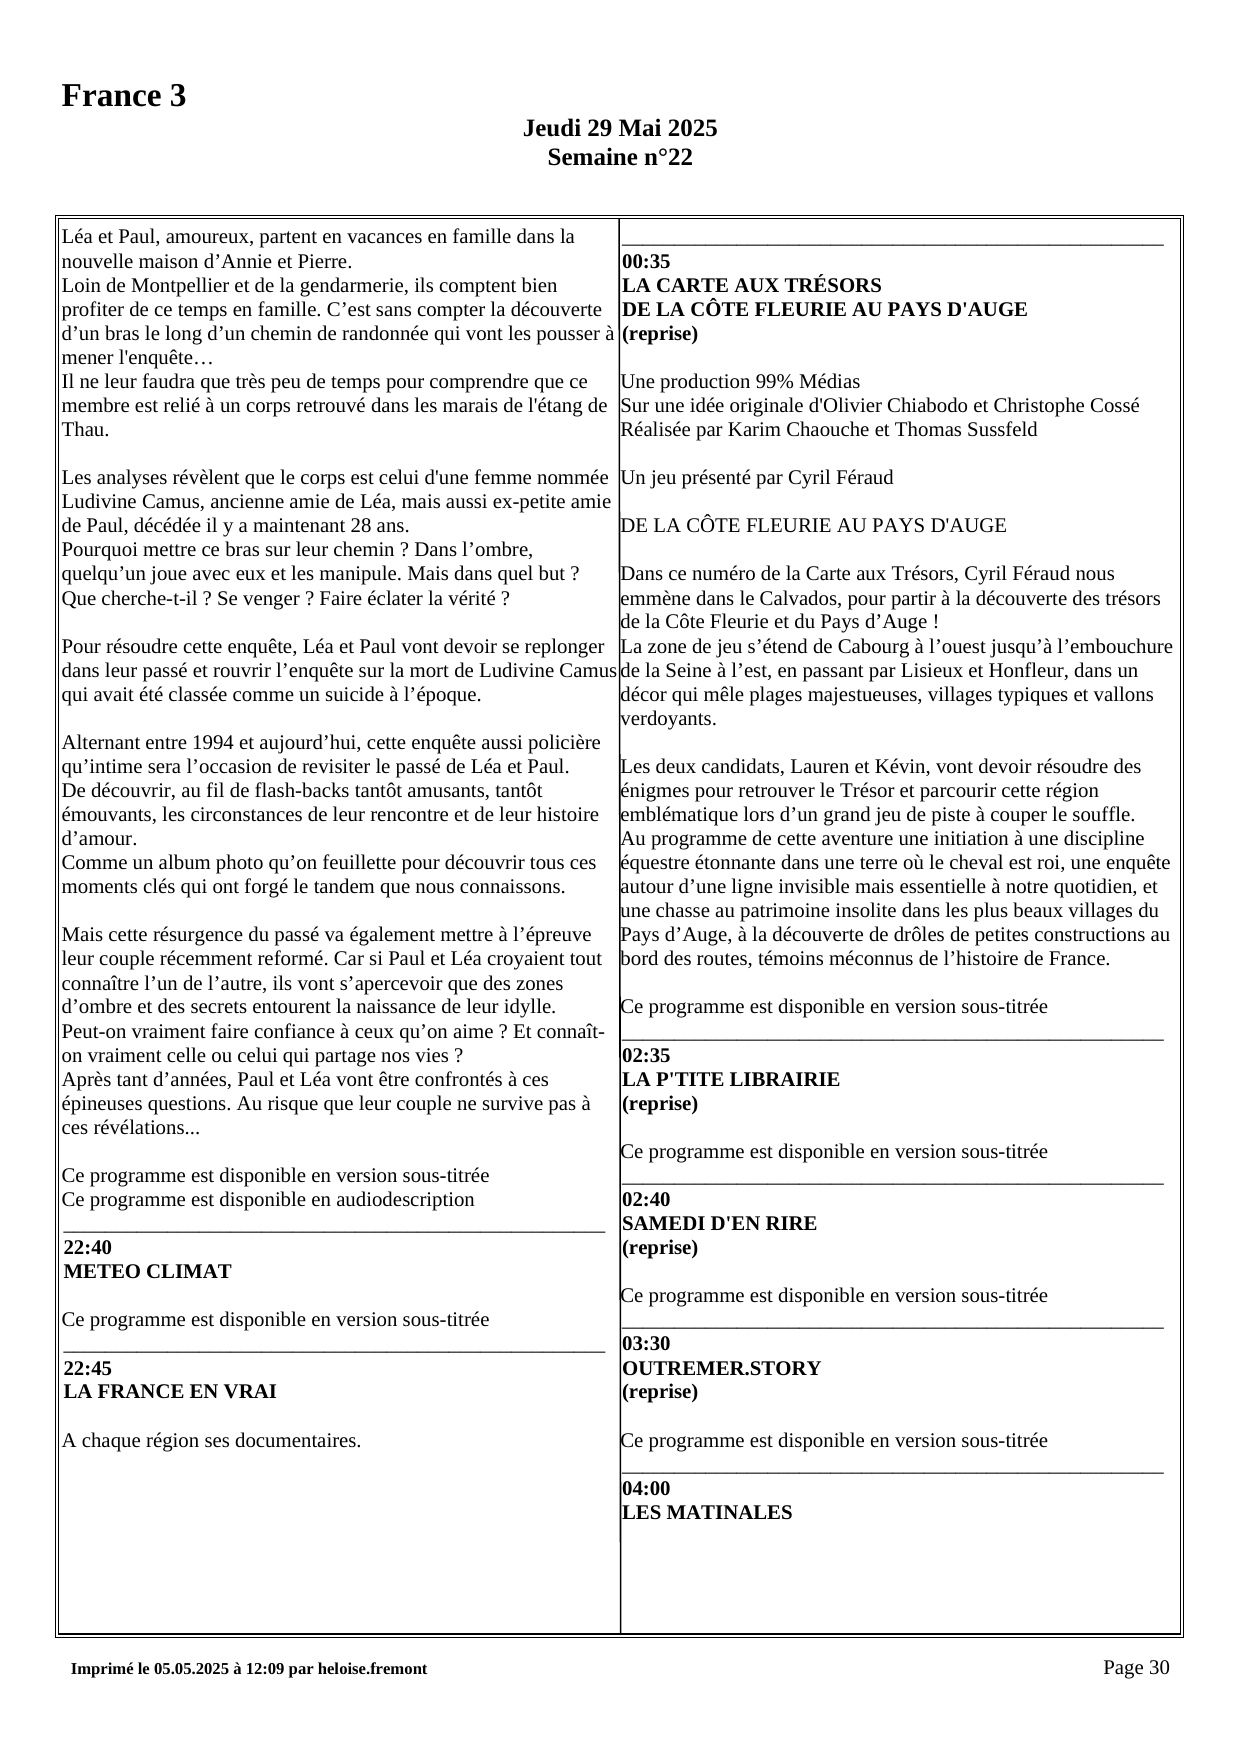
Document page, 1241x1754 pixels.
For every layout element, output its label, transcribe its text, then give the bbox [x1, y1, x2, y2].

text LA P'TITE LIBRAIRIE [622, 1067, 1179, 1091]
text (reprise) [622, 1091, 1179, 1115]
text 02:35 [622, 1043, 1179, 1067]
text 00:35 [622, 248, 1179, 273]
text Ce programme est disponible en version sous-titrée [61, 1163, 620, 1187]
text METEO CLIMAT [63, 1259, 620, 1283]
text LA CARTE AUX TRÉSORS [622, 273, 1179, 297]
text A chaque région ses documentaires. [61, 1403, 620, 1452]
text 22:40 [63, 1235, 620, 1259]
text Ce programme est disponible en version sous-titrée [61, 1307, 620, 1331]
text Ce programme est disponible en version sous-titrée [620, 1283, 1179, 1307]
text ____________________________________________________ [622, 1307, 1179, 1331]
text Ce programme est disponible en audiodescription [61, 1187, 620, 1211]
text ____________________________________________________ [63, 1331, 620, 1355]
text ____________________________________________________ [622, 1163, 1179, 1187]
text 02:40 [622, 1187, 1179, 1211]
text ____________________________________________________ [622, 1452, 1179, 1476]
text 03:30 [622, 1331, 1179, 1355]
text 22:45 [63, 1355, 620, 1379]
text (reprise) [622, 321, 1179, 345]
text LES MATINALES [622, 1500, 1179, 1524]
text SAMEDI D'EN RIRE [622, 1211, 1179, 1235]
text ____________________________________________________ [622, 224, 1179, 248]
text Ce programme est disponible en version sous-titrée [620, 1428, 1179, 1452]
text 04:00 [622, 1476, 1179, 1500]
text OUTREMER.STORY [622, 1355, 1179, 1379]
text LA FRANCE EN VRAI [63, 1379, 620, 1403]
text Ce programme est disponible en version sous-titrée [620, 994, 1179, 1018]
text (reprise) [622, 1235, 1179, 1259]
text (reprise) [622, 1379, 1179, 1403]
text ____________________________________________________ [622, 1018, 1179, 1043]
text ____________________________________________________ [63, 1211, 620, 1235]
text Une production 99% Médias Sur une idée originale d'Olivier Chiabodo et Christophe Cossé Réalisée par Karim Chaouche et Thomas Sussfeld Un jeu présenté par Cyril Féraud DE LA CÔTE FLEURIE AU PAYS D'AUGE Dans ce numéro de la Carte aux Trésors, Cyril Féraud nous emmène dans le Calvados, pour partir à la découverte des trésors de la Côte Fleurie et du Pays d’Auge ! La zone de jeu s’étend de Cabourg à l’ouest jusqu’à l’embouchure de la Seine à l’est, en passant par Lisieux et Honfleur, dans un décor qui mêle plages majestueuses, villages typiques et vallons verdoyants. Les deux candidats, Lauren et Kévin, vont devoir résoudre des énigmes pour retrouver le Trésor et parcourir cette région emblématique lors d’un grand jeu de piste à couper le souffle. Au programme de cette aventure une initiation à une discipline équestre étonnante dans une terre où le cheval est roi, une enquête autour d’une ligne invisible mais essentielle à notre quotidien, et une chasse au patrimoine insolite dans les plus beaux villages du Pays d’Auge, à la découverte de drôles de petites constructions au bord des routes, témoins méconnus de l’histoire de France. [620, 345, 1179, 970]
text Ce programme est disponible en version sous-titrée [620, 1139, 1179, 1163]
text DE LA CÔTE FLEURIE AU PAYS D'AUGE [622, 297, 1179, 321]
